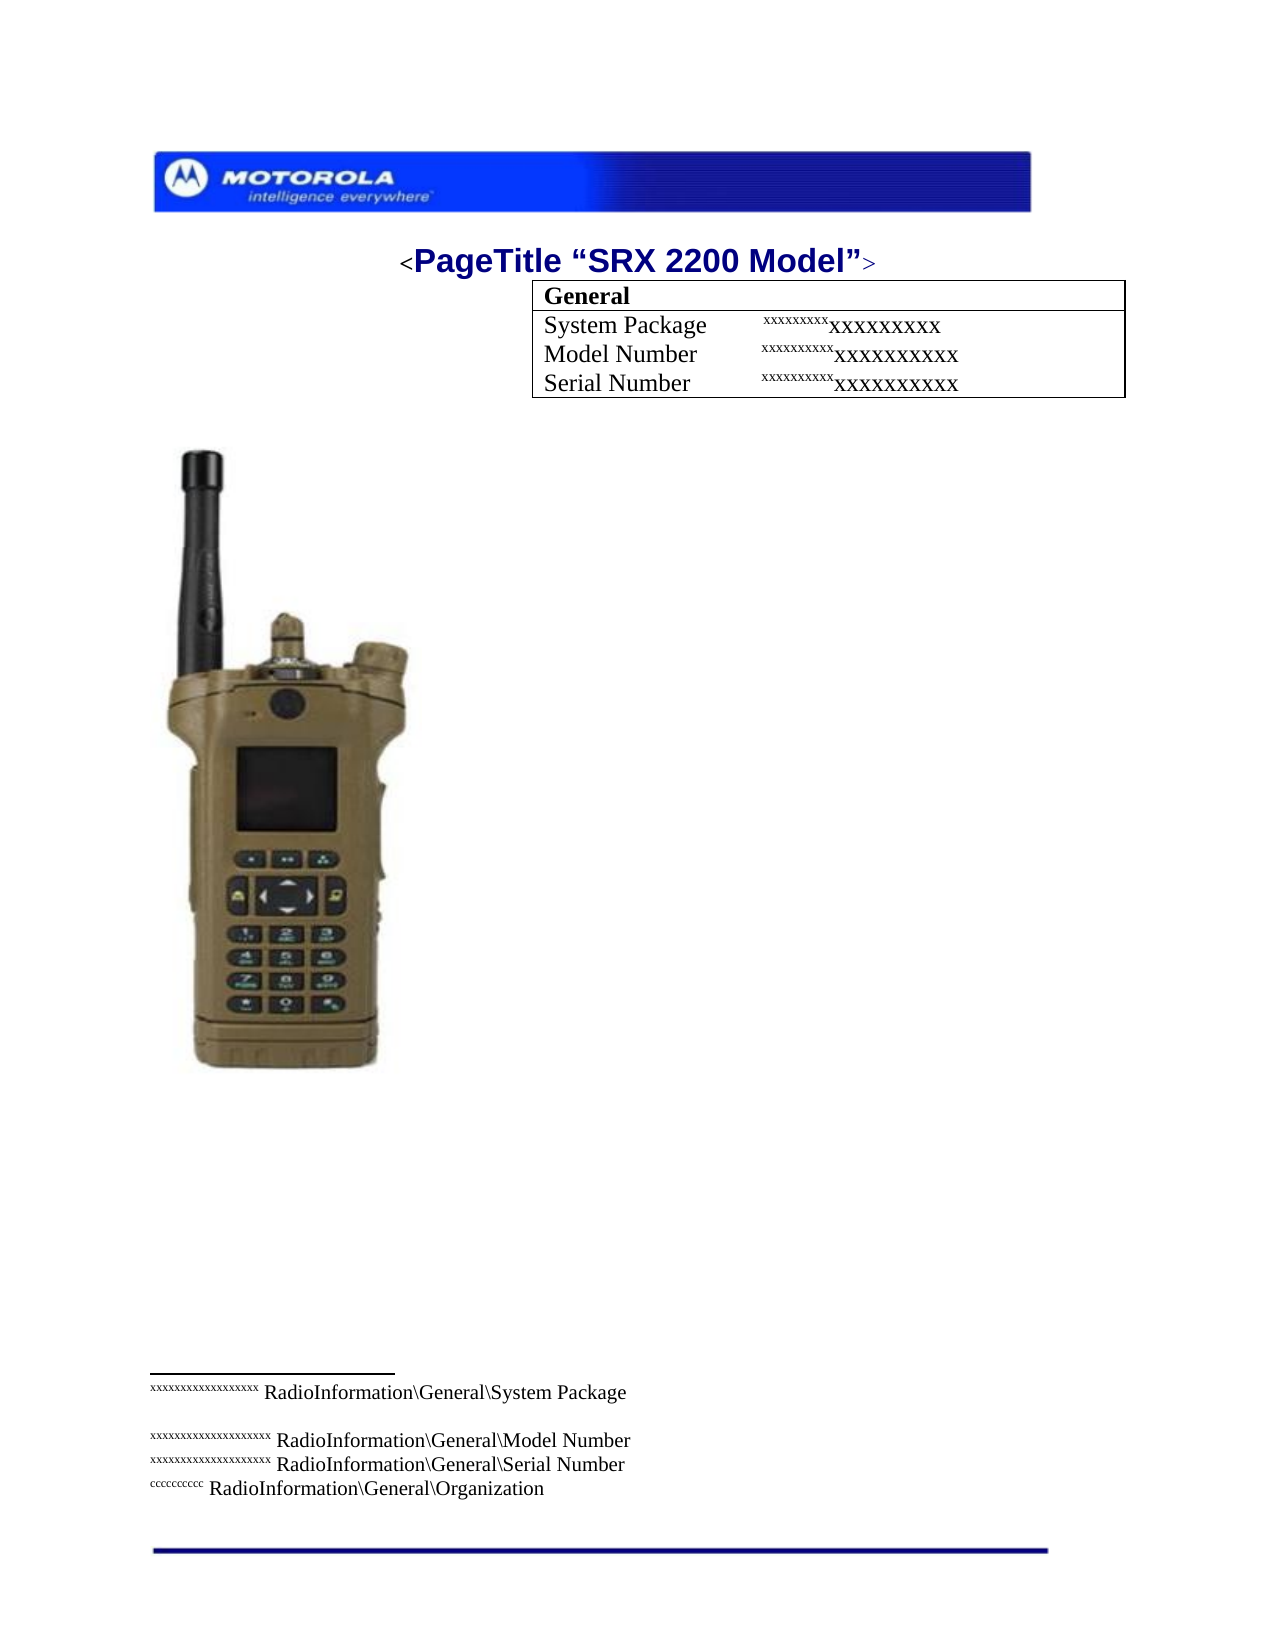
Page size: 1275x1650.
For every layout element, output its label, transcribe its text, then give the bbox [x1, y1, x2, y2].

picture [150, 1546, 1049, 1559]
picture [150, 149, 1033, 213]
table_cell Model Number [533, 339, 750, 368]
table_cell xxxxxxxxxx [750, 339, 1124, 368]
text <PageTitle “SRX 2200 Model”> [150, 241, 1125, 280]
table_header General [533, 281, 1124, 309]
table_cell System Package xxxxxxxxx [533, 311, 1124, 339]
table_cell xxxxxxxxxx [750, 368, 1124, 397]
table_cell Serial Number [533, 368, 750, 397]
picture [150, 427, 422, 1081]
